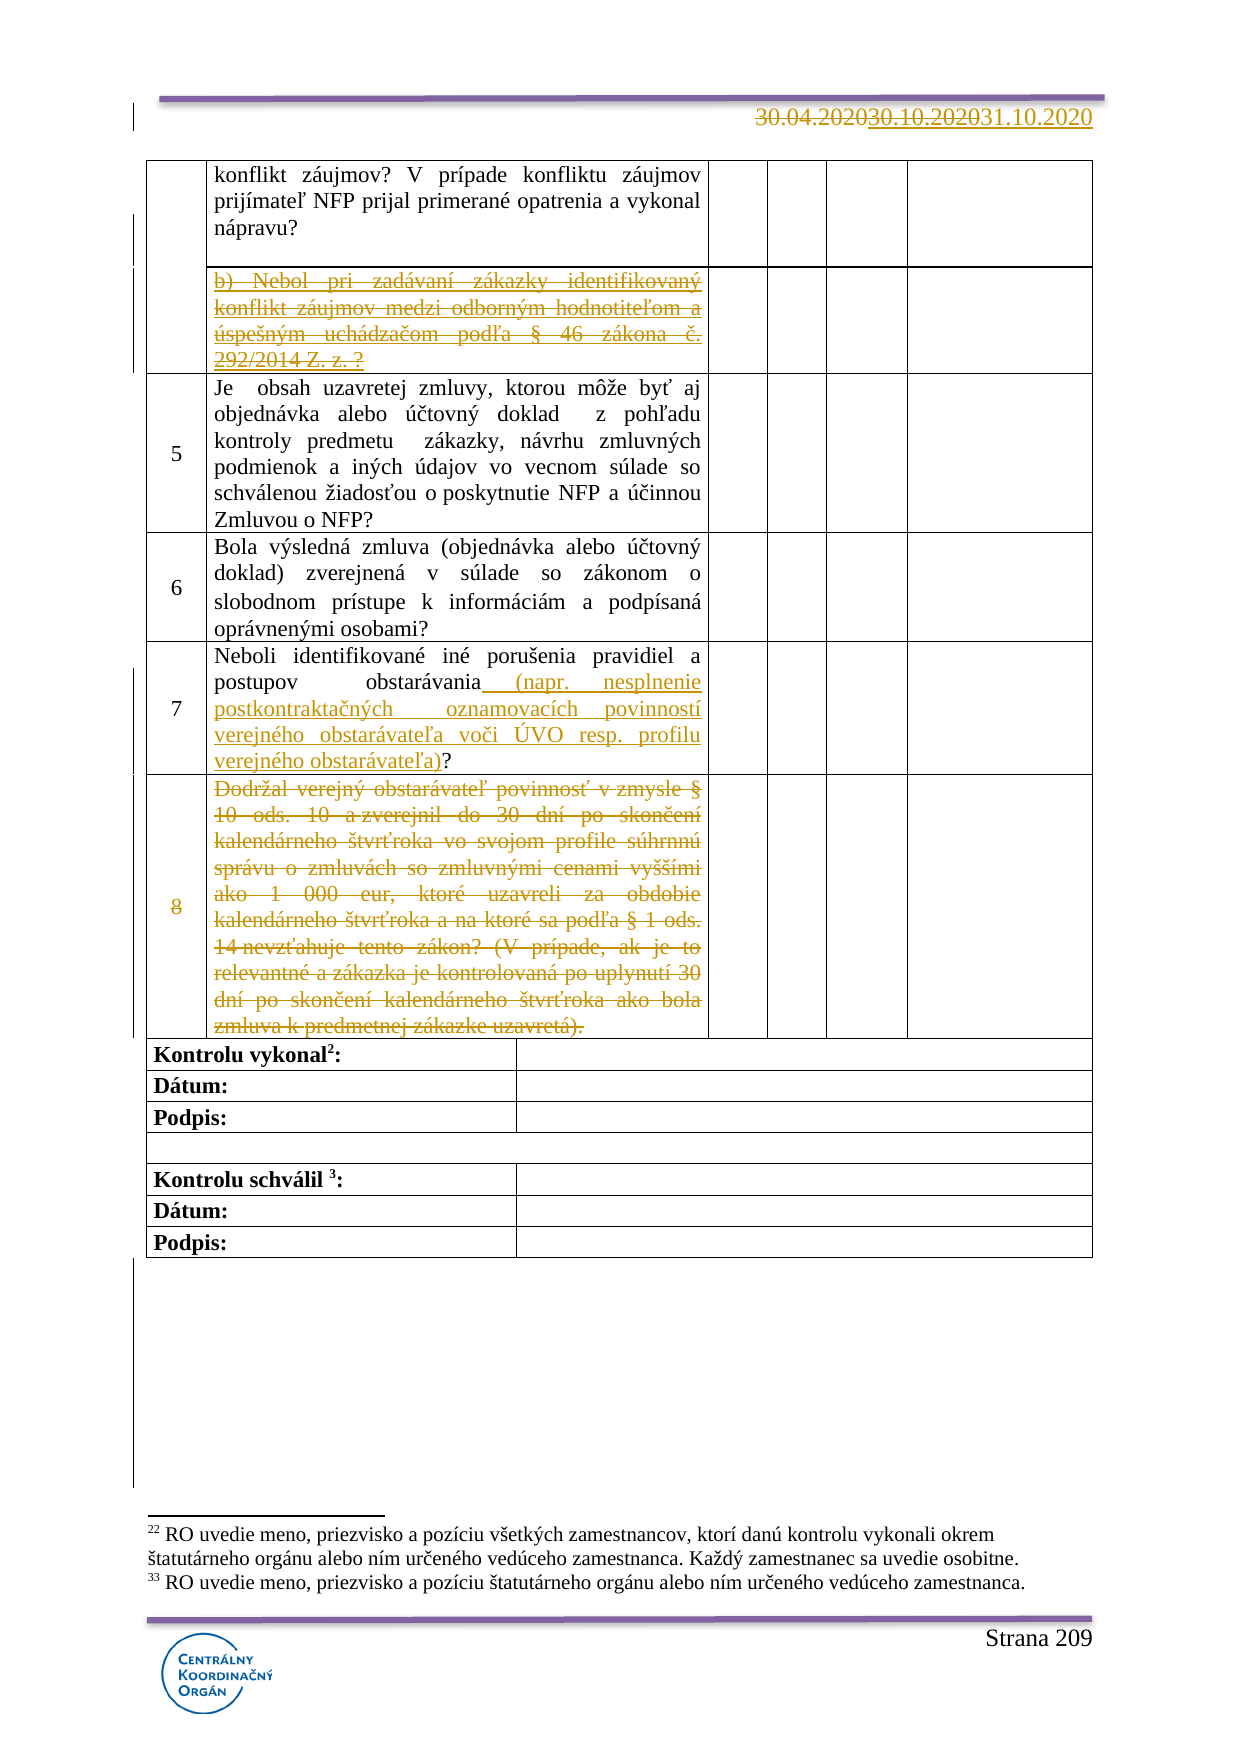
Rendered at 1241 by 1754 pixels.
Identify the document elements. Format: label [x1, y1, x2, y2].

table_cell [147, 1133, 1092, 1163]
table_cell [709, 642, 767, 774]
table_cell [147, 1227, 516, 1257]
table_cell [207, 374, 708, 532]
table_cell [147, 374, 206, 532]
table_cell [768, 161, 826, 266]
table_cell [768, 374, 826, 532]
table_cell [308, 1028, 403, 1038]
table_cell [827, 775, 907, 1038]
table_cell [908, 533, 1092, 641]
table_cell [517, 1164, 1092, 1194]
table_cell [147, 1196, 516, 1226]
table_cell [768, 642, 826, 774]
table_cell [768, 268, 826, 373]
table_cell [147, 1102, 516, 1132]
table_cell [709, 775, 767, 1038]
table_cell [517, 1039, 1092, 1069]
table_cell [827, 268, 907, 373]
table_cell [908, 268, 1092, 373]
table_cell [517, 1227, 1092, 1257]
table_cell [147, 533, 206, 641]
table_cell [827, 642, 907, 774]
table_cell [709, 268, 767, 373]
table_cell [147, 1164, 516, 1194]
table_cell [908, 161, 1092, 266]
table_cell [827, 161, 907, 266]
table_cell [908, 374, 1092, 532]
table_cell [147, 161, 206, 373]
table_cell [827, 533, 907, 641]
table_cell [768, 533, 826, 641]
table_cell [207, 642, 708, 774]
picture [159, 1631, 272, 1713]
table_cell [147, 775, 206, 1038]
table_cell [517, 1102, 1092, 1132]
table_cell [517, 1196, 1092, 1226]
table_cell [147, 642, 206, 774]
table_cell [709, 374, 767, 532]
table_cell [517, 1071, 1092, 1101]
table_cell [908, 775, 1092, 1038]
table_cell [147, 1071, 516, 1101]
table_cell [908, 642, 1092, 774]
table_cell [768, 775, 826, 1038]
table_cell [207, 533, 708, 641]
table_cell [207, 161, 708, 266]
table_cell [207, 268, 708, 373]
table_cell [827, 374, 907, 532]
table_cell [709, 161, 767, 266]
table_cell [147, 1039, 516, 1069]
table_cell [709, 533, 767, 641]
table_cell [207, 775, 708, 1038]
